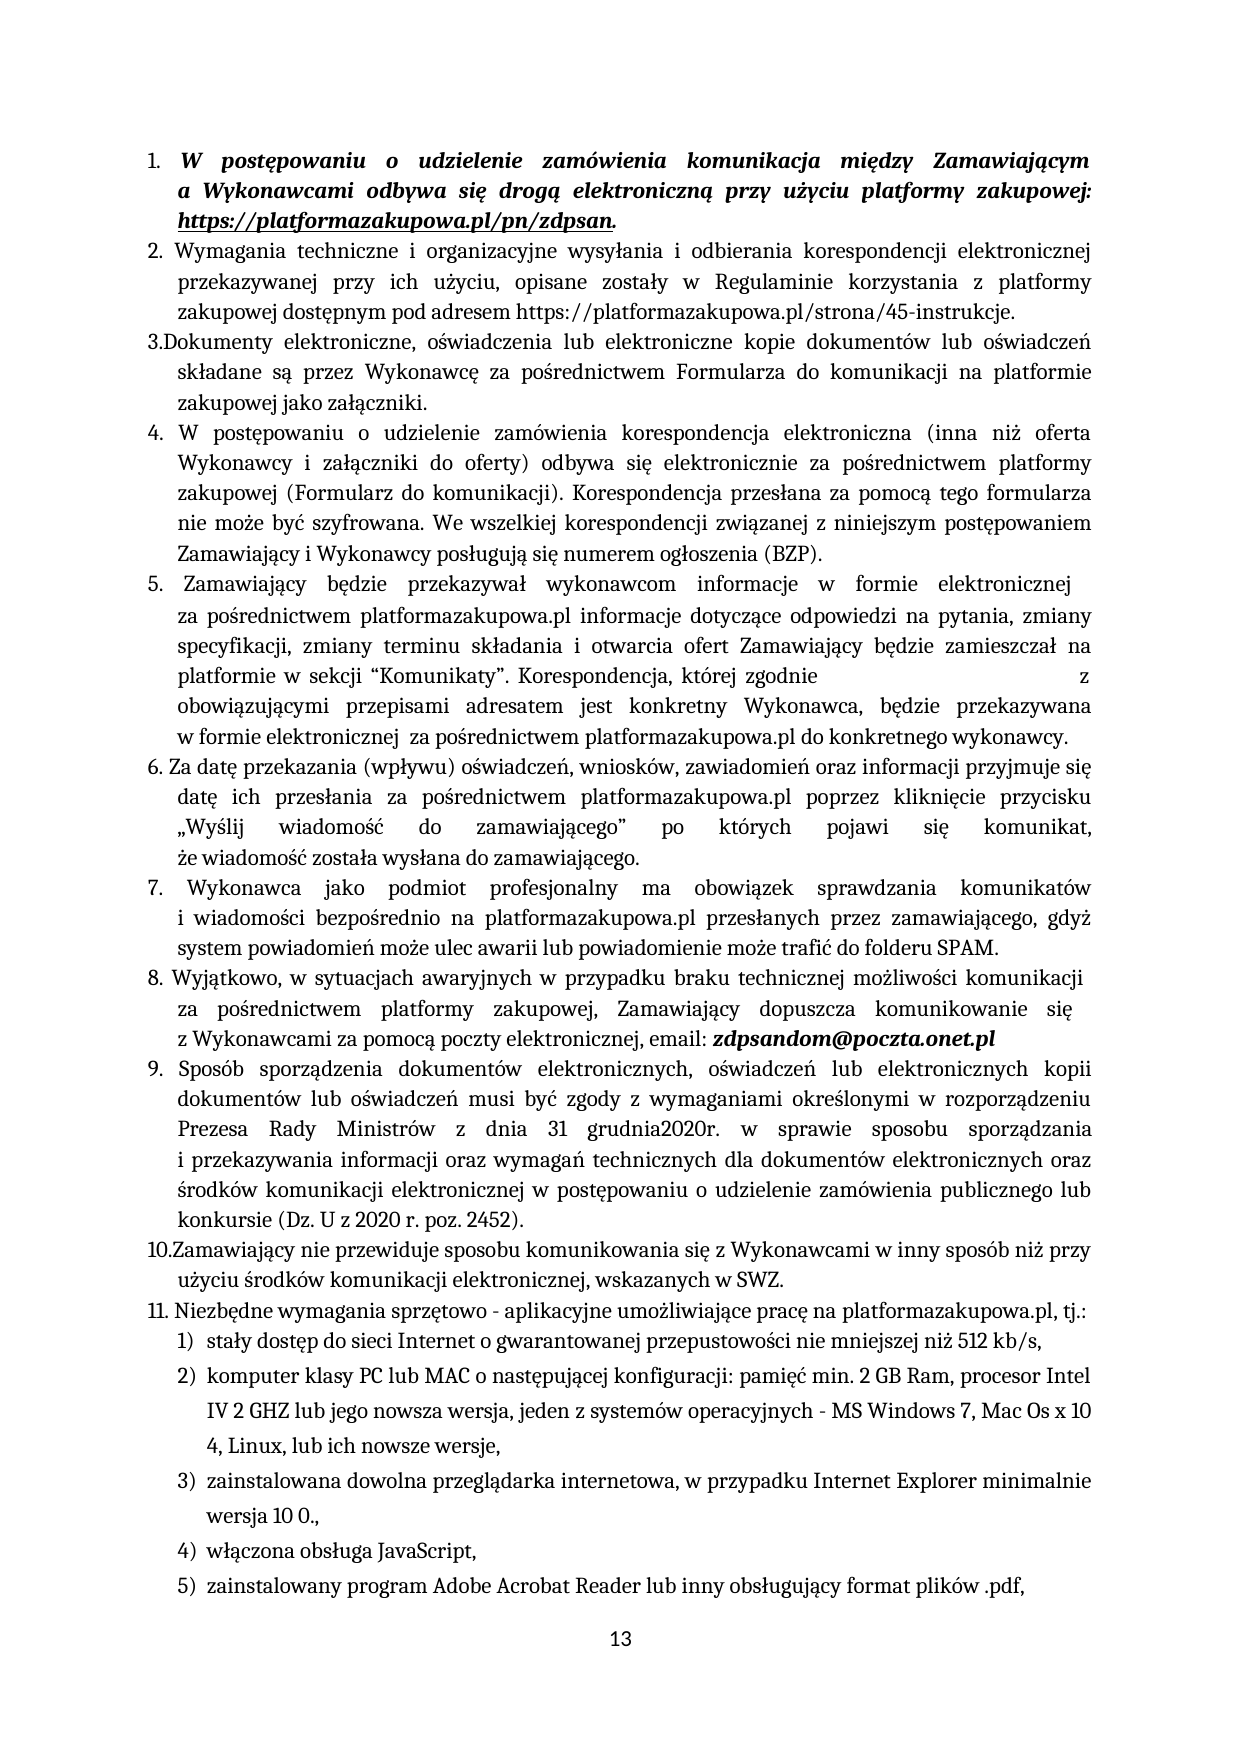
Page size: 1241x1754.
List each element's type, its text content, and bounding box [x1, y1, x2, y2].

text 5. Zamawiający będzie przekazywał wykonawcom informacje w formie elektronicznej za pośrednictwem platformazakupowa.pl informacje dotyczące odpowiedzi na pytania, zmiany specyfikacji, zmiany terminu składania i otwarcia ofert Zamawiający będzie zamieszczał na platformie w sekcji “Komunikaty”. Korespondencja, której zgodnie z obowiązującymi przepisami adresatem jest konkretny Wykonawca, będzie przekazywana w formie elektronicznej za pośrednictwem platformazakupowa.pl do konkretnego wykonawcy. [148, 571, 1093, 750]
text 7. Wykonawca jako podmiot profesjonalny ma obowiązek sprawdzania komunikatów i wiadomości bezpośrednio na platformazakupowa.pl przesłanych przez zamawiającego, gdyż system powiadomień może ulec awarii lub powiadomienie może trafić do folderu SPAM. [148, 874, 1093, 961]
list komputer klasy PC lub MAC o następującej konfiguracji: pamięć min. 2 GB Ram, procesor Intel IV 2 GHZ lub jego nowsza wersja, jeden z systemów operacyjnych - MS Windows 7, Mac Os x 10 4, Linux, lub ich nowsze wersje, [177, 1363, 1093, 1459]
text 2. Wymagania techniczne i organizacyjne wysyłania i odbierania korespondencji elektronicznej przekazywanej przy ich użyciu, opisane zostały w Regulaminie korzystania z platformy zakupowej dostępnym pod adresem https://platformazakupowa.pl/strona/45-instrukcje. [148, 238, 1093, 325]
text 11. Niezbędne wymagania sprzętowo - aplikacyjne umożliwiające pracę na platformazakupowa.pl, tj.: [148, 1297, 1093, 1324]
text 1. W postępowaniu o udzielenie zamówienia komunikacja między Zamawiającym a Wykonawcami odbywa się drogą elektroniczną przy użyciu platformy zakupowej: https://platformazakupowa.pl/pn/zdpsan. [148, 148, 1093, 234]
list stały dostęp do sieci Internet o gwarantowanej przepustowości nie mniejszej niż 512 kb/s, [177, 1328, 1093, 1354]
list zainstalowana dowolna przeglądarka internetowa, w przypadku Internet Explorer minimalnie wersja 10 0., [177, 1468, 1093, 1529]
text 8. Wyjątkowo, w sytuacjach awaryjnych w przypadku braku technicznej możliwości komunikacji za pośrednictwem platformy zakupowej, Zamawiający dopuszcza komunikowanie się z Wykonawcami za pomocą poczty elektronicznej, email: zdpsandom@poczta.onet.pl [148, 965, 1093, 1052]
text 3.Dokumenty elektroniczne, oświadczenia lub elektroniczne kopie dokumentów lub oświadczeń składane są przez Wykonawcę za pośrednictwem Formularza do komunikacji na platformie zakupowej jako załączniki. [148, 329, 1093, 416]
text 10.Zamawiający nie przewiduje sposobu komunikowania się z Wykonawcami w inny sposób niż przy użyciu środków komunikacji elektronicznej, wskazanych w SWZ. [148, 1237, 1093, 1294]
list włączona obsługa JavaScript, [177, 1538, 1093, 1564]
text 9. Sposób sporządzenia dokumentów elektronicznych, oświadczeń lub elektronicznych kopii dokumentów lub oświadczeń musi być zgody z wymaganiami określonymi w rozporządzeniu Prezesa Rady Ministrów z dnia 31 grudnia2020r. w sprawie sposobu sporządzania i przekazywania informacji oraz wymagań technicznych dla dokumentów elektronicznych oraz środków komunikacji elektronicznej w postępowaniu o udzielenie zamówienia publicznego lub konkursie (Dz. U z 2020 r. poz. 2452). [148, 1056, 1093, 1233]
text 4. W postępowaniu o udzielenie zamówienia korespondencja elektroniczna (inna niż oferta Wykonawcy i załączniki do oferty) odbywa się elektronicznie za pośrednictwem platformy zakupowej (Formularz do komunikacji). Korespondencja przesłana za pomocą tego formularza nie może być szyfrowana. We wszelkiej korespondencji związanej z niniejszym postępowaniem Zamawiający i Wykonawcy posługują się numerem ogłoszenia (BZP). [148, 419, 1093, 567]
text 6. Za datę przekazania (wpływu) oświadczeń, wniosków, zawiadomień oraz informacji przyjmuje się datę ich przesłania za pośrednictwem platformazakupowa.pl poprzez kliknięcie przycisku „Wyślij wiadomość do zamawiającego” po których pojawi się komunikat, że wiadomość została wysłana do zamawiającego. [148, 754, 1093, 871]
list zainstalowany program Adobe Acrobat Reader lub inny obsługujący format plików .pdf, [177, 1573, 1093, 1599]
